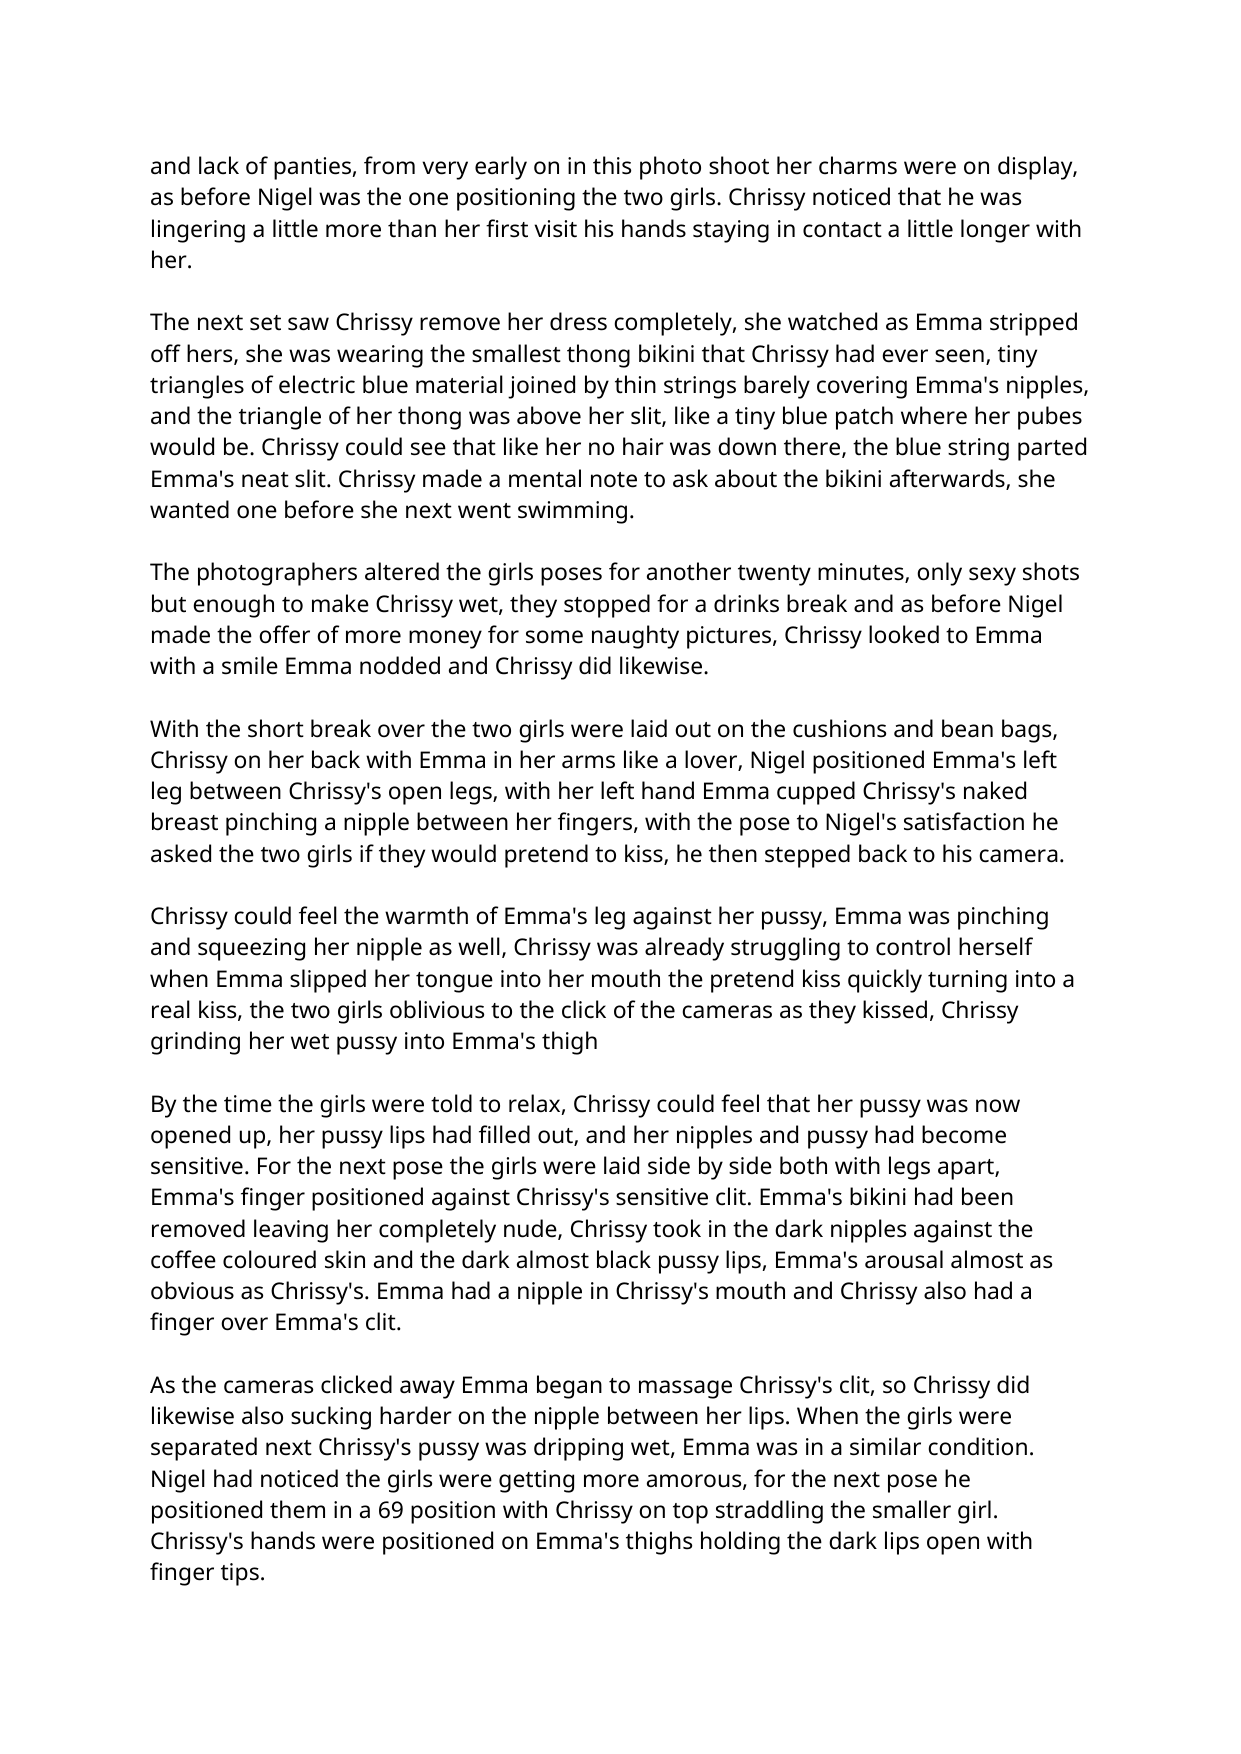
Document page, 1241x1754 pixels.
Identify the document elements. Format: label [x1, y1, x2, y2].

text [150, 150, 1090, 1587]
